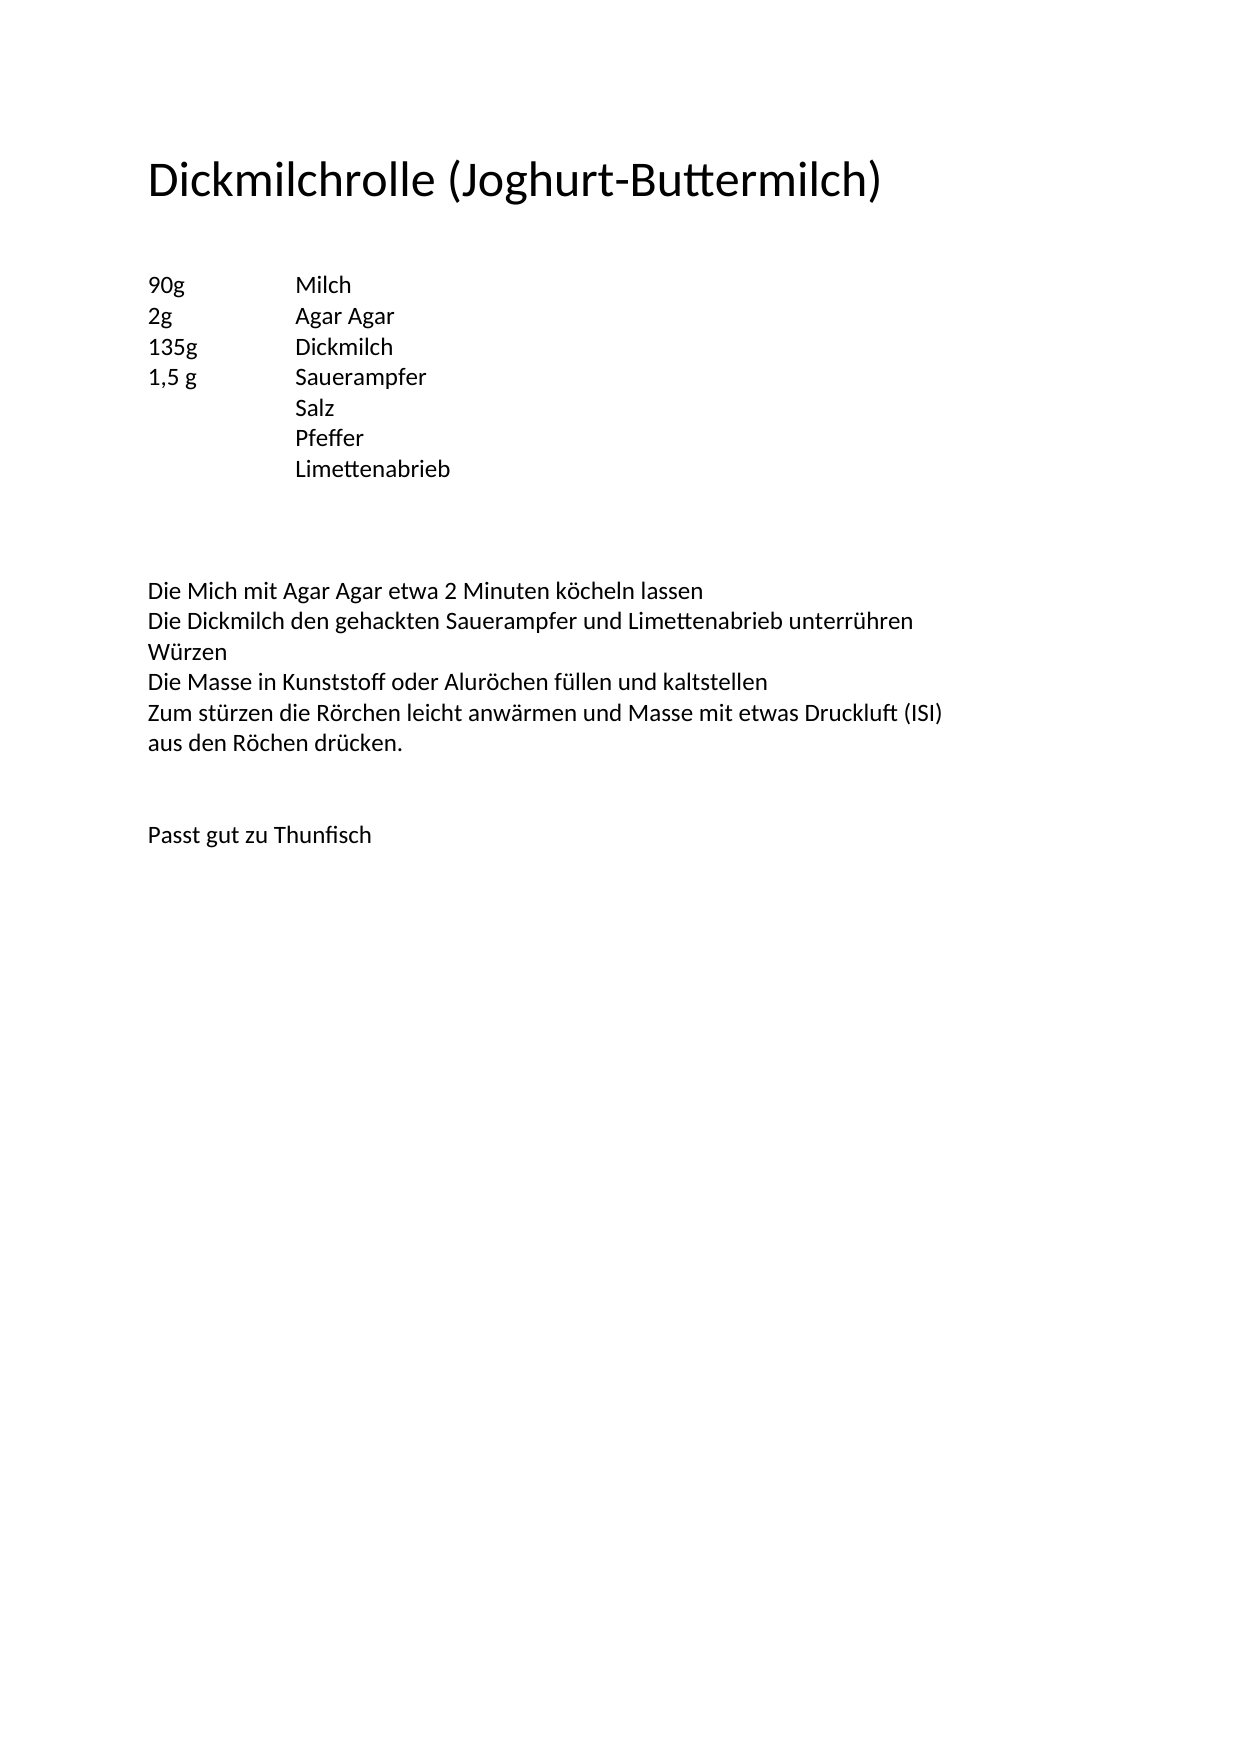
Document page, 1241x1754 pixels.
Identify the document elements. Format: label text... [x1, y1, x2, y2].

text Limettenabrieb [148, 453, 1093, 483]
text Passt gut zu Thunfisch [148, 819, 1093, 849]
text 90g Milch [148, 270, 1093, 300]
text Dickmilchrolle (Joghurt-Buttermilch) [148, 148, 1093, 209]
text Pfeffer [148, 422, 1093, 453]
text Zum stürzen die Rörchen leicht anwärmen und Masse mit etwas Druckluft (ISI) [148, 697, 1093, 727]
text Die Masse in Kunststoff oder Aluröchen füllen und kaltstellen [148, 666, 1093, 697]
text 2g Agar Agar [148, 300, 1093, 331]
text Die Dickmilch den gehackten Sauerampfer und Limettenabrieb unterrühren [148, 605, 1093, 636]
text Die Mich mit Agar Agar etwa 2 Minuten köcheln lassen [148, 575, 1093, 605]
text 135g Dickmilch [148, 331, 1093, 361]
text 1,5 g Sauerampfer [148, 361, 1093, 392]
text Würzen [148, 636, 1093, 666]
text aus den Röchen drücken. [148, 727, 1093, 758]
text Salz [148, 392, 1093, 422]
